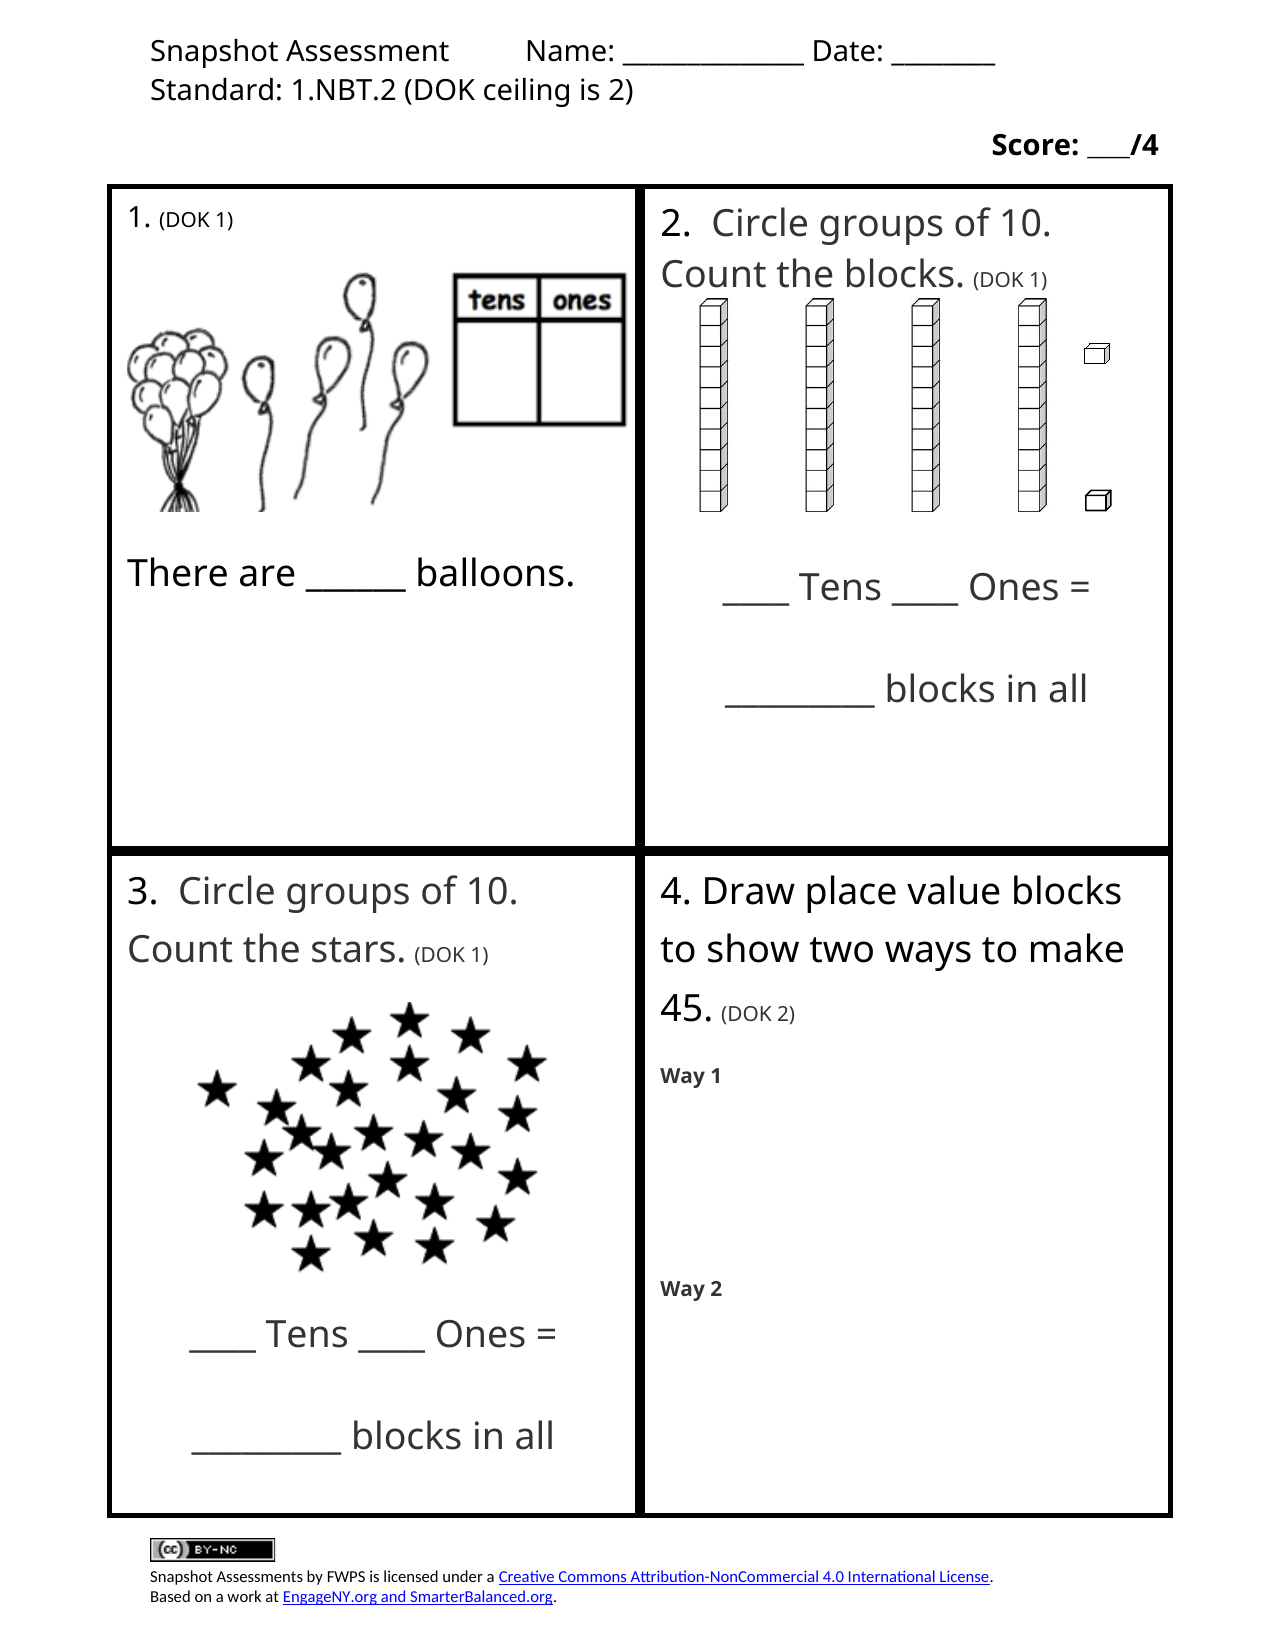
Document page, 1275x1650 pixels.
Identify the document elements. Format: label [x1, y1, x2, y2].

picture [660, 298, 1086, 512]
picture [126, 263, 635, 512]
picture [150, 1538, 275, 1562]
picture [192, 1002, 555, 1282]
